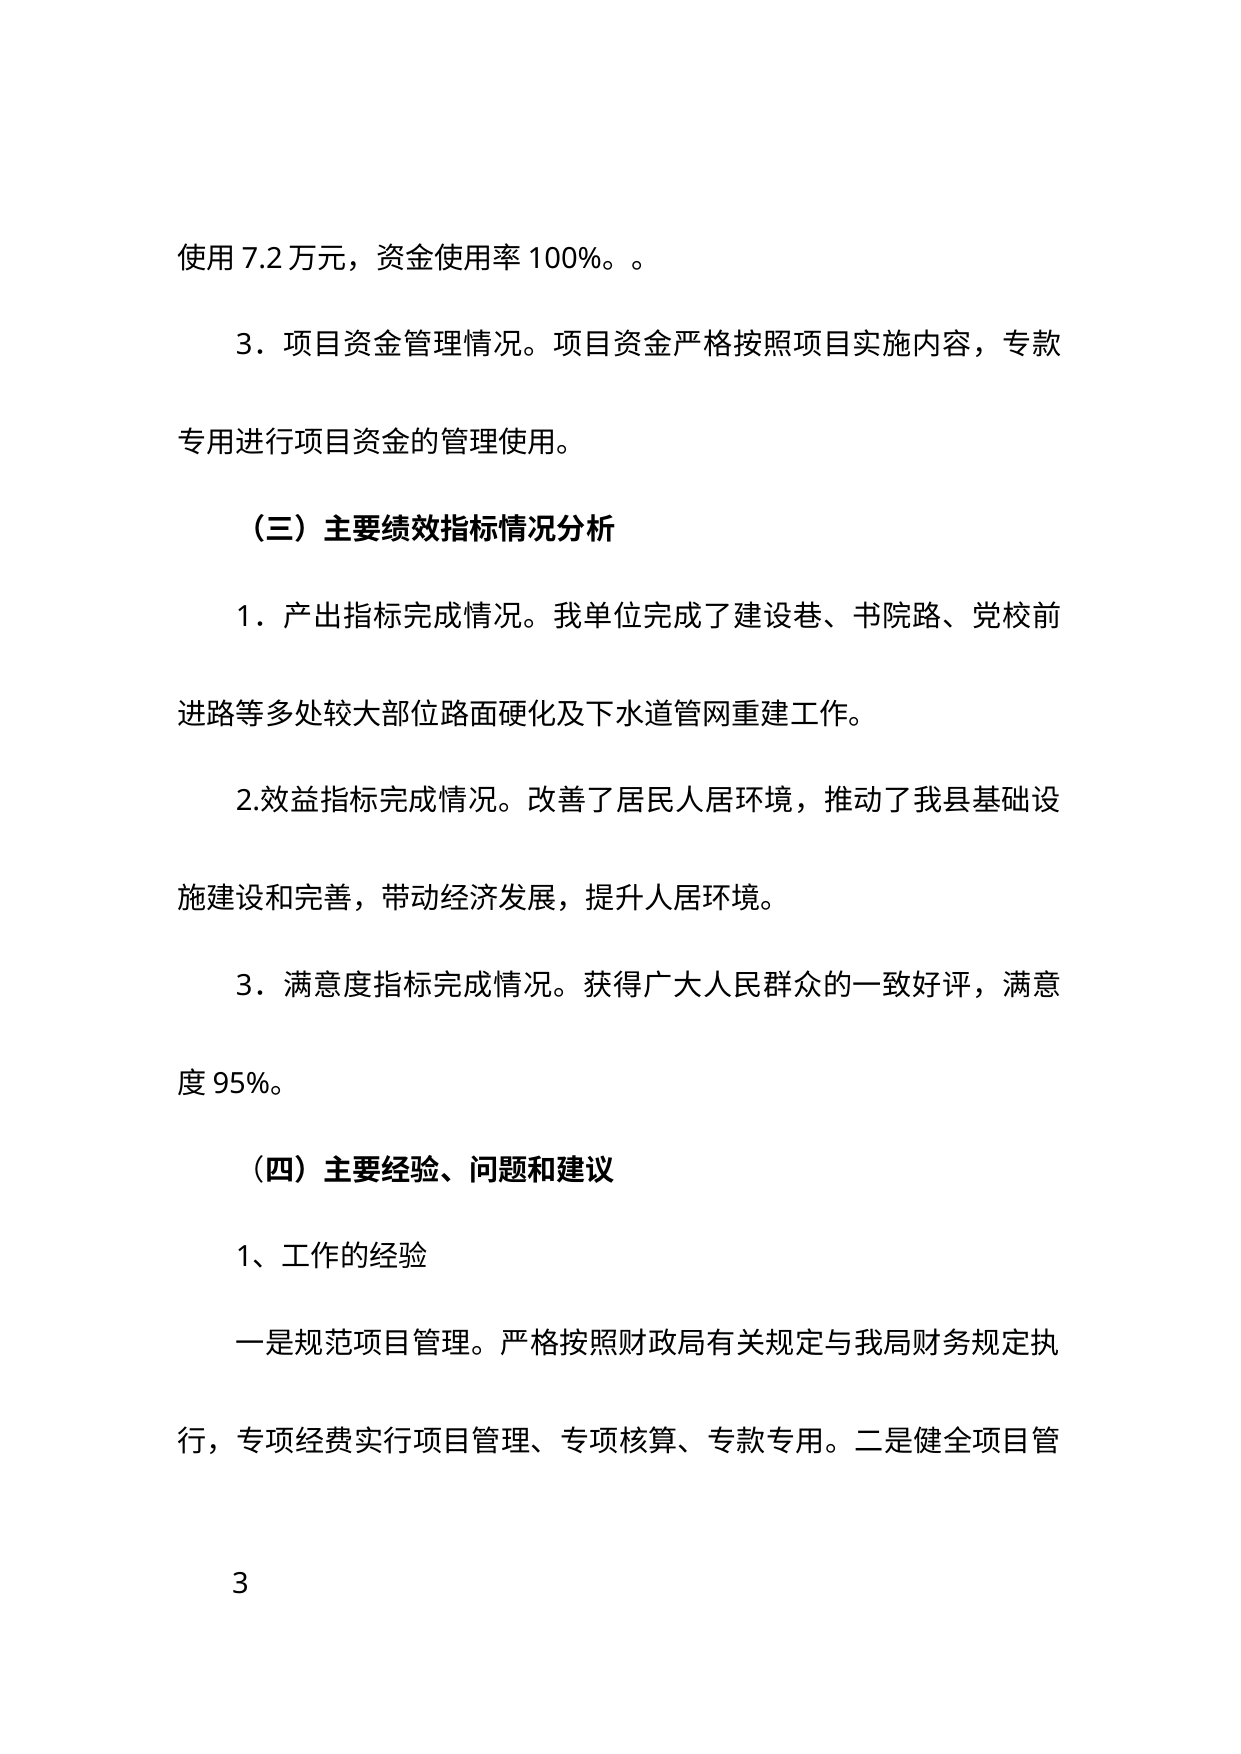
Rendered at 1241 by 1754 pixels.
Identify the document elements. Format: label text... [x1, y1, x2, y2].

text 1、工作的经验 [177, 1221, 1063, 1287]
text 1．产出指标完成情况。我单位完成了建设巷、书院路、党校前进路等多处较大部位路面硬化及下水道管网重建工作。 [177, 581, 1063, 744]
text 3．项目资金管理情况。项目资金严格按照项目实施内容，专款专用进行项目资金的管理使用。 [177, 309, 1063, 473]
text 2.效益指标完成情况。改善了居民人居环境，推动了我县基础设施建设和完善，带动经济发展，提升人居环境。 [177, 765, 1063, 929]
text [177, 1308, 1063, 1471]
text 3．满意度指标完成情况。获得广大人民群众的一致好评，满意度95%。 [177, 950, 1063, 1113]
text （四）主要经验、问题和建议 [177, 1135, 1063, 1200]
text （三）主要绩效指标情况分析 [177, 494, 1063, 559]
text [177, 223, 1063, 288]
